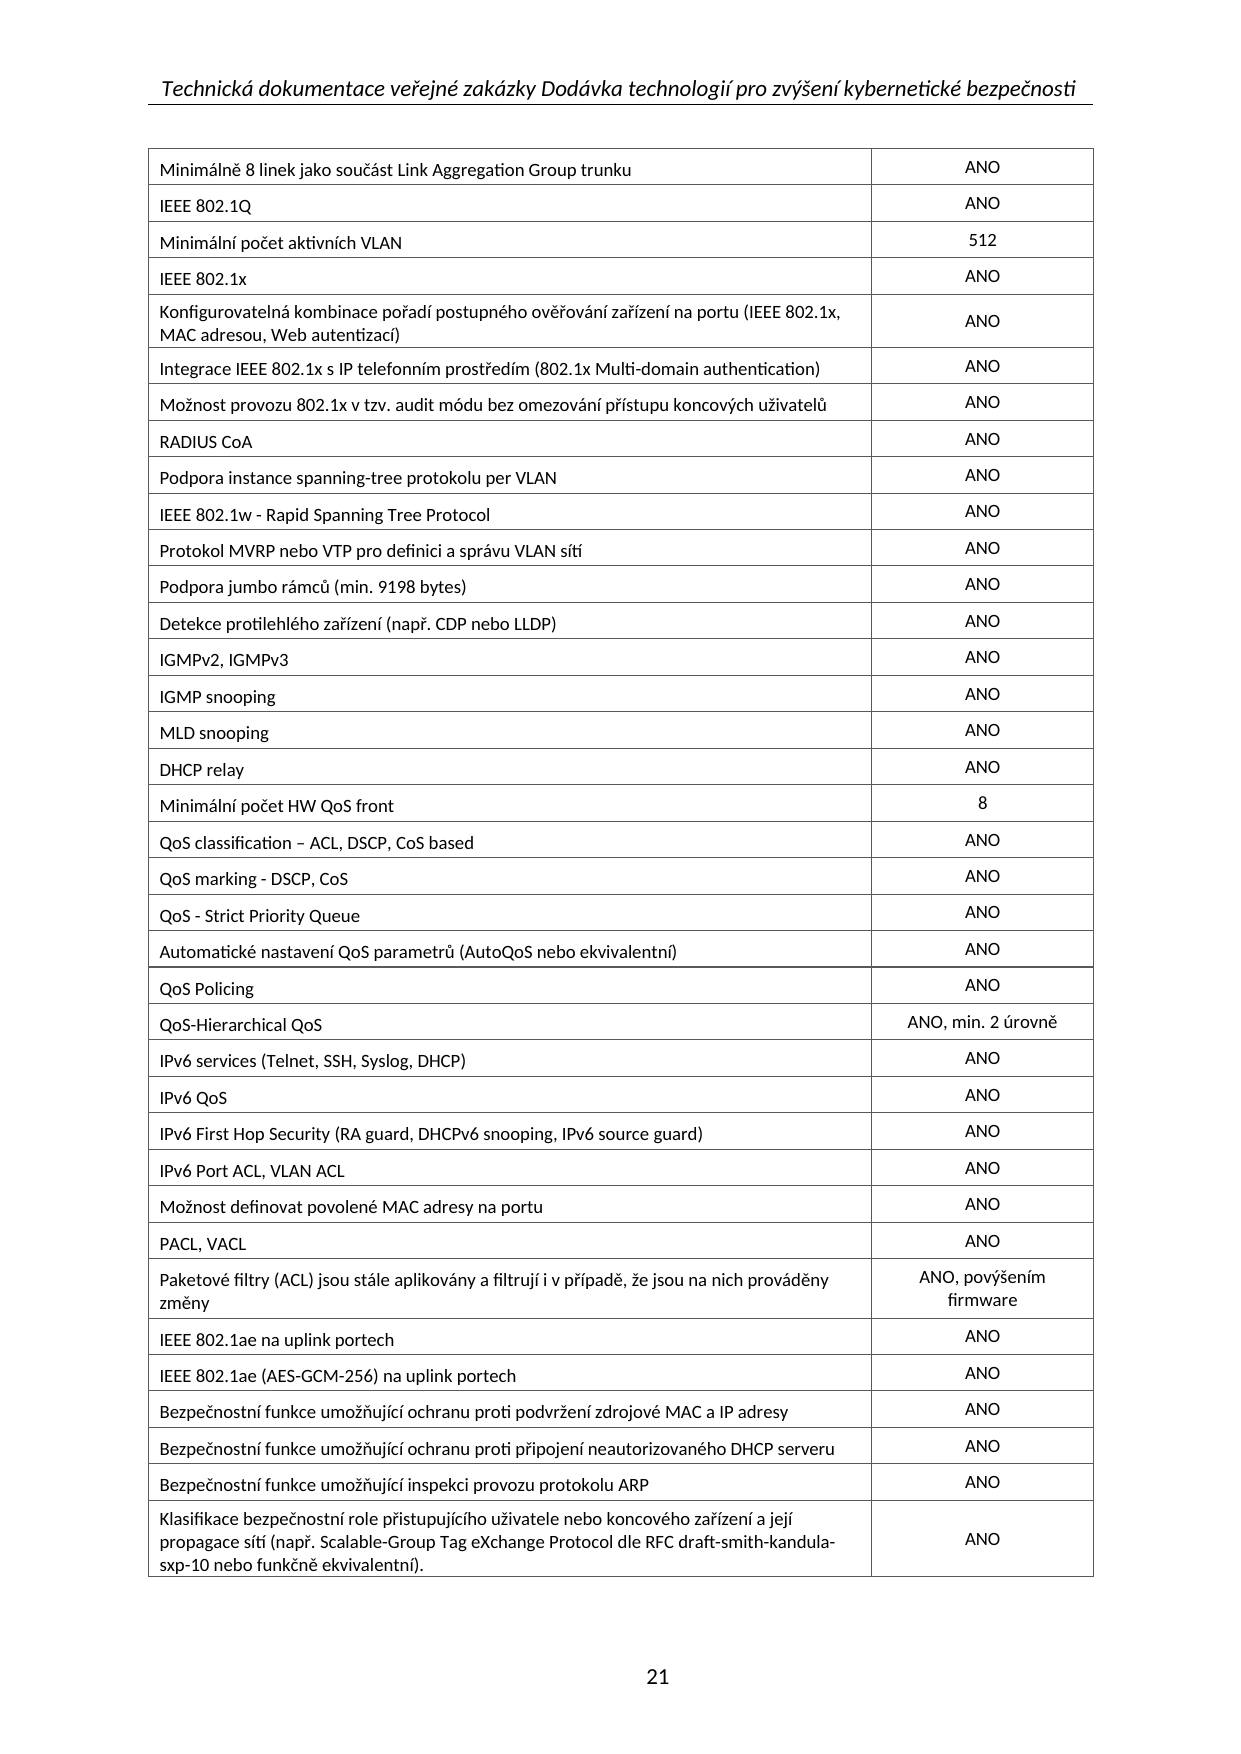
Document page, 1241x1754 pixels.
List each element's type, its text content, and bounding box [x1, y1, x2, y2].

table_cell IEEE 802.1ae na uplink portech [149, 1319, 871, 1354]
table_cell Minimální počet HW QoS front [149, 785, 871, 821]
table_cell IGMPv2, IGMPv3 [149, 639, 871, 675]
table_cell Možnost provozu 802.1x v tzv. audit módu bez omezování přístupu koncových uživatelů [149, 384, 871, 419]
table_cell ANO [872, 457, 1093, 492]
table_cell ANO [872, 1040, 1093, 1076]
table_cell 8 [872, 785, 1093, 821]
table_cell ANO [872, 968, 1093, 1003]
table_cell ANO [872, 295, 1093, 347]
table_cell ANO [872, 185, 1093, 221]
table_cell ANO [872, 149, 1093, 184]
table_cell ANO [872, 530, 1093, 565]
table_cell ANO [872, 1501, 1093, 1576]
table_cell Konfigurovatelná kombinace pořadí postupného ověřování zařízení na portu (IEEE 802.1x, MAC adresou, Web autentizací) [149, 295, 871, 347]
table_cell QoS Policing [149, 968, 871, 1003]
table_cell ANO [872, 931, 1093, 966]
table_cell ANO [872, 258, 1093, 293]
table_cell QoS marking - DSCP, CoS [149, 858, 871, 893]
table_cell Integrace IEEE 802.1x s IP telefonním prostředím (802.1x Multi-domain authentication) [149, 348, 871, 383]
table_cell QoS-Hierarchical QoS [149, 1004, 871, 1039]
table_cell QoS - Strict Priority Queue [149, 895, 871, 930]
table_cell ANO [872, 603, 1093, 638]
table_cell ANO [872, 712, 1093, 748]
table_cell IEEE 802.1x [149, 258, 871, 293]
table_cell DHCP relay [149, 749, 871, 784]
table_cell Podpora instance spanning-tree protokolu per VLAN [149, 457, 871, 492]
table_cell Bezpečnostní funkce umožňující ochranu proti připojení neautorizovaného DHCP serveru [149, 1428, 871, 1463]
table_cell PACL, VACL [149, 1223, 871, 1258]
table_cell ANO [872, 1428, 1093, 1463]
table_cell IPv6 First Hop Security (RA guard, DHCPv6 snooping, IPv6 source guard) [149, 1113, 871, 1149]
table_cell ANO [872, 1186, 1093, 1222]
table_cell Paketové filtry (ACL) jsou stále aplikovány a filtrují i v případě, že jsou na nich prováděny změny [149, 1259, 871, 1317]
table_cell ANO, povýšením firmware [872, 1259, 1093, 1317]
table_cell ANO [872, 676, 1093, 711]
table_cell ANO [872, 639, 1093, 675]
table_cell ANO [872, 494, 1093, 529]
table_cell ANO [872, 1464, 1093, 1500]
table_cell ANO [872, 1391, 1093, 1427]
table_cell IEEE 802.1ae (AES-GCM-256) na uplink portech [149, 1355, 871, 1390]
table_cell IGMP snooping [149, 676, 871, 711]
table_cell IPv6 services (Telnet, SSH, Syslog, DHCP) [149, 1040, 871, 1076]
table_cell IEEE 802.1Q [149, 185, 871, 221]
table_cell IEEE 802.1w - Rapid Spanning Tree Protocol [149, 494, 871, 529]
table_cell QoS classification – ACL, DSCP, CoS based [149, 822, 871, 857]
table_cell Minimální počet aktivních VLAN [149, 222, 871, 257]
table_cell ANO [872, 348, 1093, 383]
table_cell MLD snooping [149, 712, 871, 748]
table_cell ANO [872, 1355, 1093, 1390]
table_cell ANO [872, 858, 1093, 893]
table_cell ANO [872, 566, 1093, 602]
table_cell Podpora jumbo rámců (min. 9198 bytes) [149, 566, 871, 602]
table_cell Protokol MVRP nebo VTP pro definici a správu VLAN sítí [149, 530, 871, 565]
table_cell ANO [872, 822, 1093, 857]
table_cell ANO [872, 1077, 1093, 1112]
table_cell ANO, min. 2 úrovně [872, 1004, 1093, 1039]
table_cell ANO [872, 895, 1093, 930]
table_cell ANO [872, 1113, 1093, 1149]
table_cell Automatické nastavení QoS parametrů (AutoQoS nebo ekvivalentní) [149, 931, 871, 966]
table_cell Bezpečnostní funkce umožňující ochranu proti podvržení zdrojové MAC a IP adresy [149, 1391, 871, 1427]
table_cell ANO [872, 749, 1093, 784]
table_cell ANO [872, 421, 1093, 456]
table_cell RADIUS CoA [149, 421, 871, 456]
table_cell ANO [872, 1223, 1093, 1258]
table_cell Minimálně 8 linek jako součást Link Aggregation Group trunku [149, 149, 871, 184]
table_cell ANO [872, 1319, 1093, 1354]
table_cell ANO [872, 384, 1093, 419]
table_cell ANO [872, 1150, 1093, 1185]
table_cell Bezpečnostní funkce umožňující inspekci provozu protokolu ARP [149, 1464, 871, 1500]
table_cell Možnost definovat povolené MAC adresy na portu [149, 1186, 871, 1222]
table_cell IPv6 Port ACL, VLAN ACL [149, 1150, 871, 1185]
table_cell IPv6 QoS [149, 1077, 871, 1112]
table_cell Detekce protilehlého zařízení (např. CDP nebo LLDP) [149, 603, 871, 638]
table_cell Klasifikace bezpečnostní role přistupujícího uživatele nebo koncového zařízení a její propagace sítí (např. Scalable-Group Tag eXchange Protocol dle RFC draft-smith-kandula-sxp-10 nebo funkčně ekvivalentní). [149, 1501, 871, 1576]
table_cell 512 [872, 222, 1093, 257]
